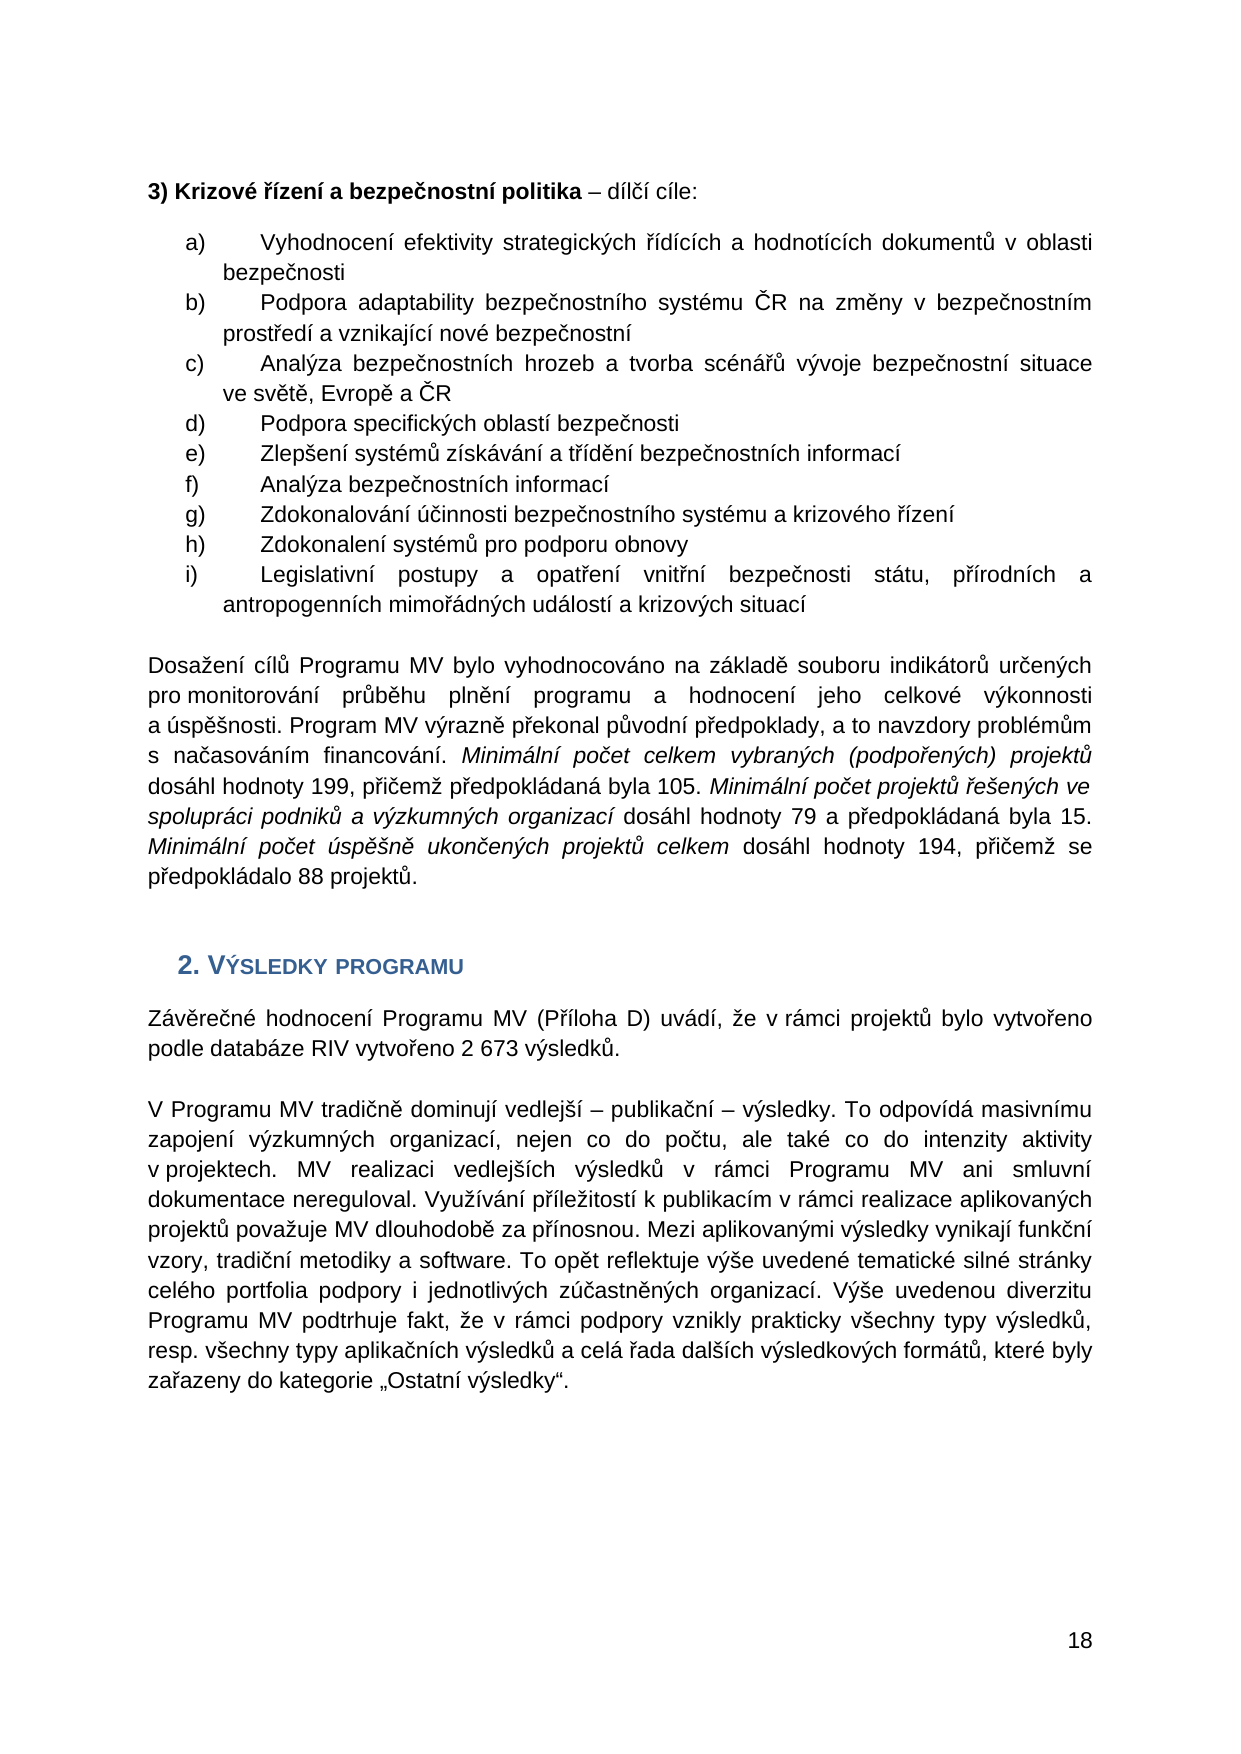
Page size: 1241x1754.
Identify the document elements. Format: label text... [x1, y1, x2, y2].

list Podpora specifických oblastí bezpečnosti [185, 410, 1093, 436]
list Zdokonalení systémů pro podporu obnovy [185, 531, 1093, 557]
text Závěrečné hodnocení Programu MV (Příloha D) uvádí, že v rámci projektů bylo vytvořeno podle databáze RIV vytvořeno 2 673 výsledků. [148, 1005, 1093, 1061]
text 3) Krizové řízení a bezpečnostní politika – dílčí cíle: [148, 178, 1093, 204]
list Legislativní postupy a opatření vnitřní bezpečnosti státu, přírodních a antropogenních mimořádných událostí a krizových situací [185, 561, 1093, 618]
text Dosažení cílů Programu MV bylo vyhodnocováno na základě souboru indikátorů určených pro monitorování průběhu plnění programu a hodnocení jeho celkové výkonnosti a úspěšnosti. Program MV výrazně překonal původní předpoklady, a to navzdory problémům s načasováním financování. Minimální počet celkem vybraných (podpořených) projektů dosáhl hodnoty 199, přičemž předpokládaná byla 105. Minimální počet projektů řešených ve spolupráci podniků a výzkumných organizací dosáhl hodnoty 79 a předpokládaná byla 15. Minimální počet úspěšně ukončených projektů celkem dosáhl hodnoty 194, přičemž se předpokládalo 88 projektů. [148, 652, 1093, 889]
list Analýza bezpečnostních hrozeb a tvorba scénářů vývoje bezpečnostní situace ve světě, Evropě a ČR [185, 350, 1093, 406]
list Analýza bezpečnostních informací [185, 471, 1093, 497]
list Zlepšení systémů získávání a třídění bezpečnostních informací [185, 440, 1093, 467]
text V Programu MV tradičně dominují vedlejší – publikační – výsledky. To odpovídá masivnímu zapojení výzkumných organizací, nejen co do počtu, ale také co do intenzity aktivity v projektech. MV realizaci vedlejších výsledků v rámci Programu MV ani smluvní dokumentace nereguloval. Využívání příležitostí k publikacím v rámci realizace aplikovaných projektů považuje MV dlouhodobě za přínosnou. Mezi aplikovanými výsledky vynikají funkční vzory, tradiční metodiky a software. To opět reflektuje výše uvedené tematické silné stránky celého portfolia podpory i jednotlivých zúčastněných organizací. Výše uvedenou diverzitu Programu MV podtrhuje fakt, že v rámci podpory vznikly prakticky všechny typy výsledků, resp. všechny typy aplikačních výsledků a celá řada dalších výsledkových formátů, které byly zařazeny do kategorie „Ostatní výsledky“. [148, 1096, 1093, 1394]
subtitle 2. Výsledky programu [177, 949, 1093, 980]
list Podpora adaptability bezpečnostního systému ČR na změny v bezpečnostním prostředí a vznikající nové bezpečnostní [185, 289, 1093, 346]
list Zdokonalování účinnosti bezpečnostního systému a krizového řízení [185, 501, 1093, 527]
list Vyhodnocení efektivity strategických řídících a hodnotících dokumentů v oblasti bezpečnosti [185, 229, 1093, 285]
